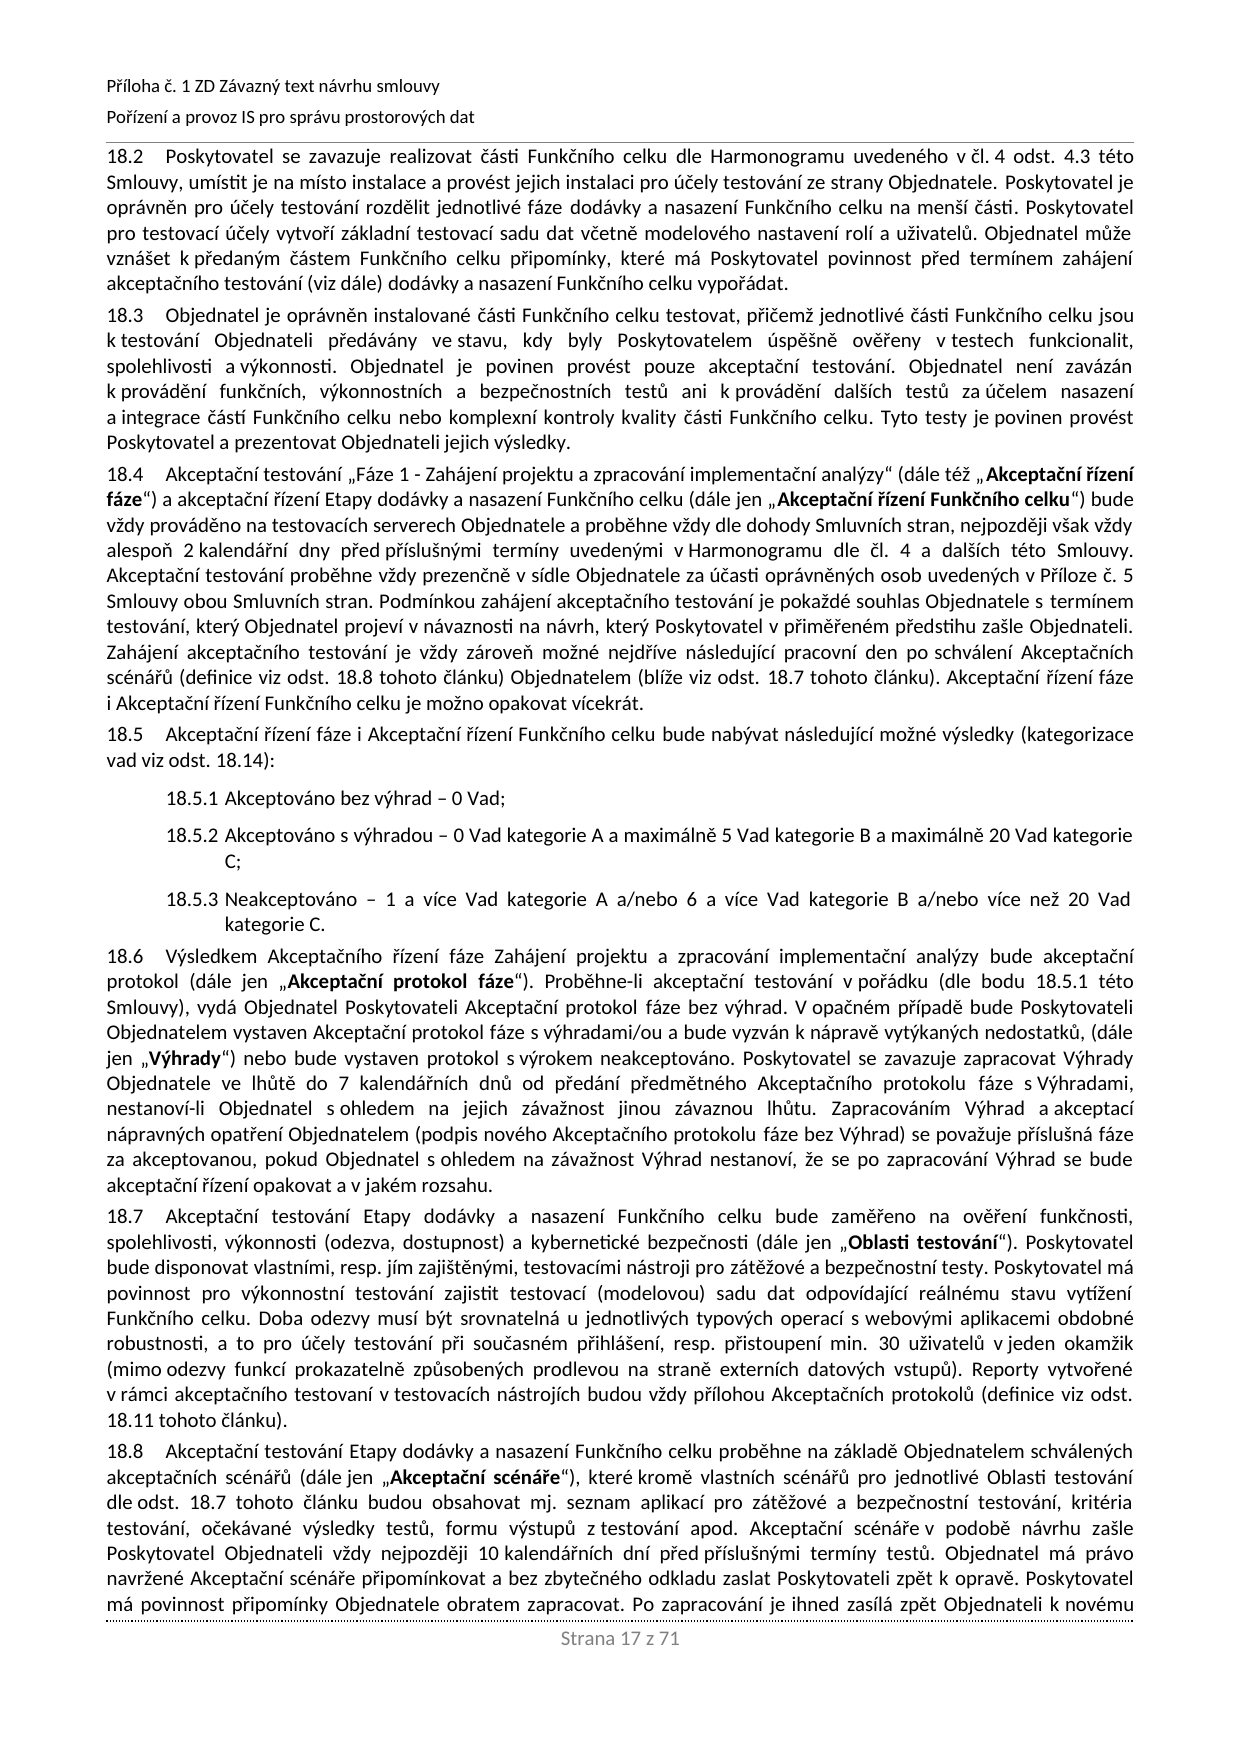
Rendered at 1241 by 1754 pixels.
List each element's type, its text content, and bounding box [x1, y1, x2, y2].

text Akceptační řízení fáze i Akceptační řízení Funkčního celku bude nabývat následující možné výsledky (kategorizace vad viz odst. 18.14): [106, 721, 1134, 772]
list Akceptováno s výhradou – 0 Vad kategorie A a maximálně 5 Vad kategorie B a maximálně 20 Vad kategorie C; [166, 823, 1134, 873]
text Poskytovatel se zavazuje realizovat části Funkčního celku dle Harmonogramu uvedeného v čl. 4 odst. 4.3 této Smlouvy, umístit je na místo instalace a provést jejich instalaci pro účely testování ze strany Objednatele. Poskytovatel je oprávněn pro účely testování rozdělit jednotlivé fáze dodávky a nasazení Funkčního celku na menší části. Poskytovatel pro testovací účely vytvoří základní testovací sadu dat včetně modelového nastavení rolí a uživatelů. Objednatel může vznášet k předaným částem Funkčního celku připomínky, které má Poskytovatel povinnost před termínem zahájení akceptačního testování (viz dále) dodávky a nasazení Funkčního celku vypořádat. [106, 143, 1134, 296]
list Akceptováno bez výhrad – 0 Vad; [166, 785, 1134, 810]
text Akceptační testování „Fáze 1 - Zahájení projektu a zpracování implementační analýzy“ (dále též „Akceptační řízení fáze“) a akceptační řízení Etapy dodávky a nasazení Funkčního celku (dále jen „Akceptační řízení Funkčního celku“) bude vždy prováděno na testovacích serverech Objednatele a proběhne vždy dle dohody Smluvních stran, nejpozději však vždy alespoň 2 kalendářní dny před příslušnými termíny uvedenými v Harmonogramu dle čl. 4 a dalších této Smlouvy. Akceptační testování proběhne vždy prezenčně v sídle Objednatele za účasti oprávněných osob uvedených v Příloze č. 5 Smlouvy obou Smluvních stran. Podmínkou zahájení akceptačního testování je pokaždé souhlas Objednatele s termínem testování, který Objednatel projeví v návaznosti na návrh, který Poskytovatel v přiměřeném předstihu zašle Objednateli. Zahájení akceptačního testování je vždy zároveň možné nejdříve následující pracovní den po schválení Akceptačních scénářů (definice viz odst. 18.8 tohoto článku) Objednatelem (blíže viz odst. 18.7 tohoto článku). Akceptační řízení fáze i Akceptační řízení Funkčního celku je možno opakovat vícekrát. [106, 461, 1134, 715]
text Akceptační testování Etapy dodávky a nasazení Funkčního celku bude zaměřeno na ověření funkčnosti, spolehlivosti, výkonnosti (odezva, dostupnost) a kybernetické bezpečnosti (dále jen „Oblasti testování“). Poskytovatel bude disponovat vlastními, resp. jím zajištěnými, testovacími nástroji pro zátěžové a bezpečnostní testy. Poskytovatel má povinnost pro výkonnostní testování zajistit testovací (modelovou) sadu dat odpovídající reálnému stavu vytížení Funkčního celku. Doba odezvy musí být srovnatelná u jednotlivých typových operací s webovými aplikacemi obdobné robustnosti, a to pro účely testování při současném přihlášení, resp. přistoupení min. 30 uživatelů v jeden okamžik (mimo odezvy funkcí prokazatelně způsobených prodlevou na straně externích datových vstupů). Reporty vytvořené v rámci akceptačního testovaní v testovacích nástrojích budou vždy přílohou Akceptačních protokolů (definice viz odst. 18.11 tohoto článku). [106, 1203, 1134, 1432]
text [106, 1438, 1134, 1616]
text Výsledkem Akceptačního řízení fáze Zahájení projektu a zpracování implementační analýzy bude akceptační protokol (dále jen „Akceptační protokol fáze“). Proběhne-li akceptační testování v pořádku (dle bodu 18.5.1 této Smlouvy), vydá Objednatel Poskytovateli Akceptační protokol fáze bez výhrad. V opačném případě bude Poskytovateli Objednatelem vystaven Akceptační protokol fáze s výhradami/ou a bude vyzván k nápravě vytýkaných nedostatků, (dále jen „Výhrady“) nebo bude vystaven protokol s výrokem neakceptováno. Poskytovatel se zavazuje zapracovat Výhrady Objednatele ve lhůtě do 7 kalendářních dnů od předání předmětného Akceptačního protokolu fáze s Výhradami, nestanoví-li Objednatel s ohledem na jejich závažnost jinou závaznou lhůtu. Zapracováním Výhrad a akceptací nápravných opatření Objednatelem (podpis nového Akceptačního protokolu fáze bez Výhrad) se považuje příslušná fáze za akceptovanou, pokud Objednatel s ohledem na závažnost Výhrad nestanoví, že se po zapracování Výhrad se bude akceptační řízení opakovat a v jakém rozsahu. [106, 943, 1134, 1197]
text Objednatel je oprávněn instalované části Funkčního celku testovat, přičemž jednotlivé části Funkčního celku jsou k testování Objednateli předávány ve stavu, kdy byly Poskytovatelem úspěšně ověřeny v testech funkcionalit, spolehlivosti a výkonnosti. Objednatel je povinen provést pouze akceptační testování. Objednatel není zavázán k provádění funkčních, výkonnostních a bezpečnostních testů ani k provádění dalších testů za účelem nasazení a integrace částí Funkčního celku nebo komplexní kontroly kvality části Funkčního celku. Tyto testy je povinen provést Poskytovatel a prezentovat Objednateli jejich výsledky. [106, 302, 1134, 455]
list Neakceptováno – 1 a více Vad kategorie A a/nebo 6 a více Vad kategorie B a/nebo více než 20 Vad kategorie C. [166, 886, 1134, 937]
